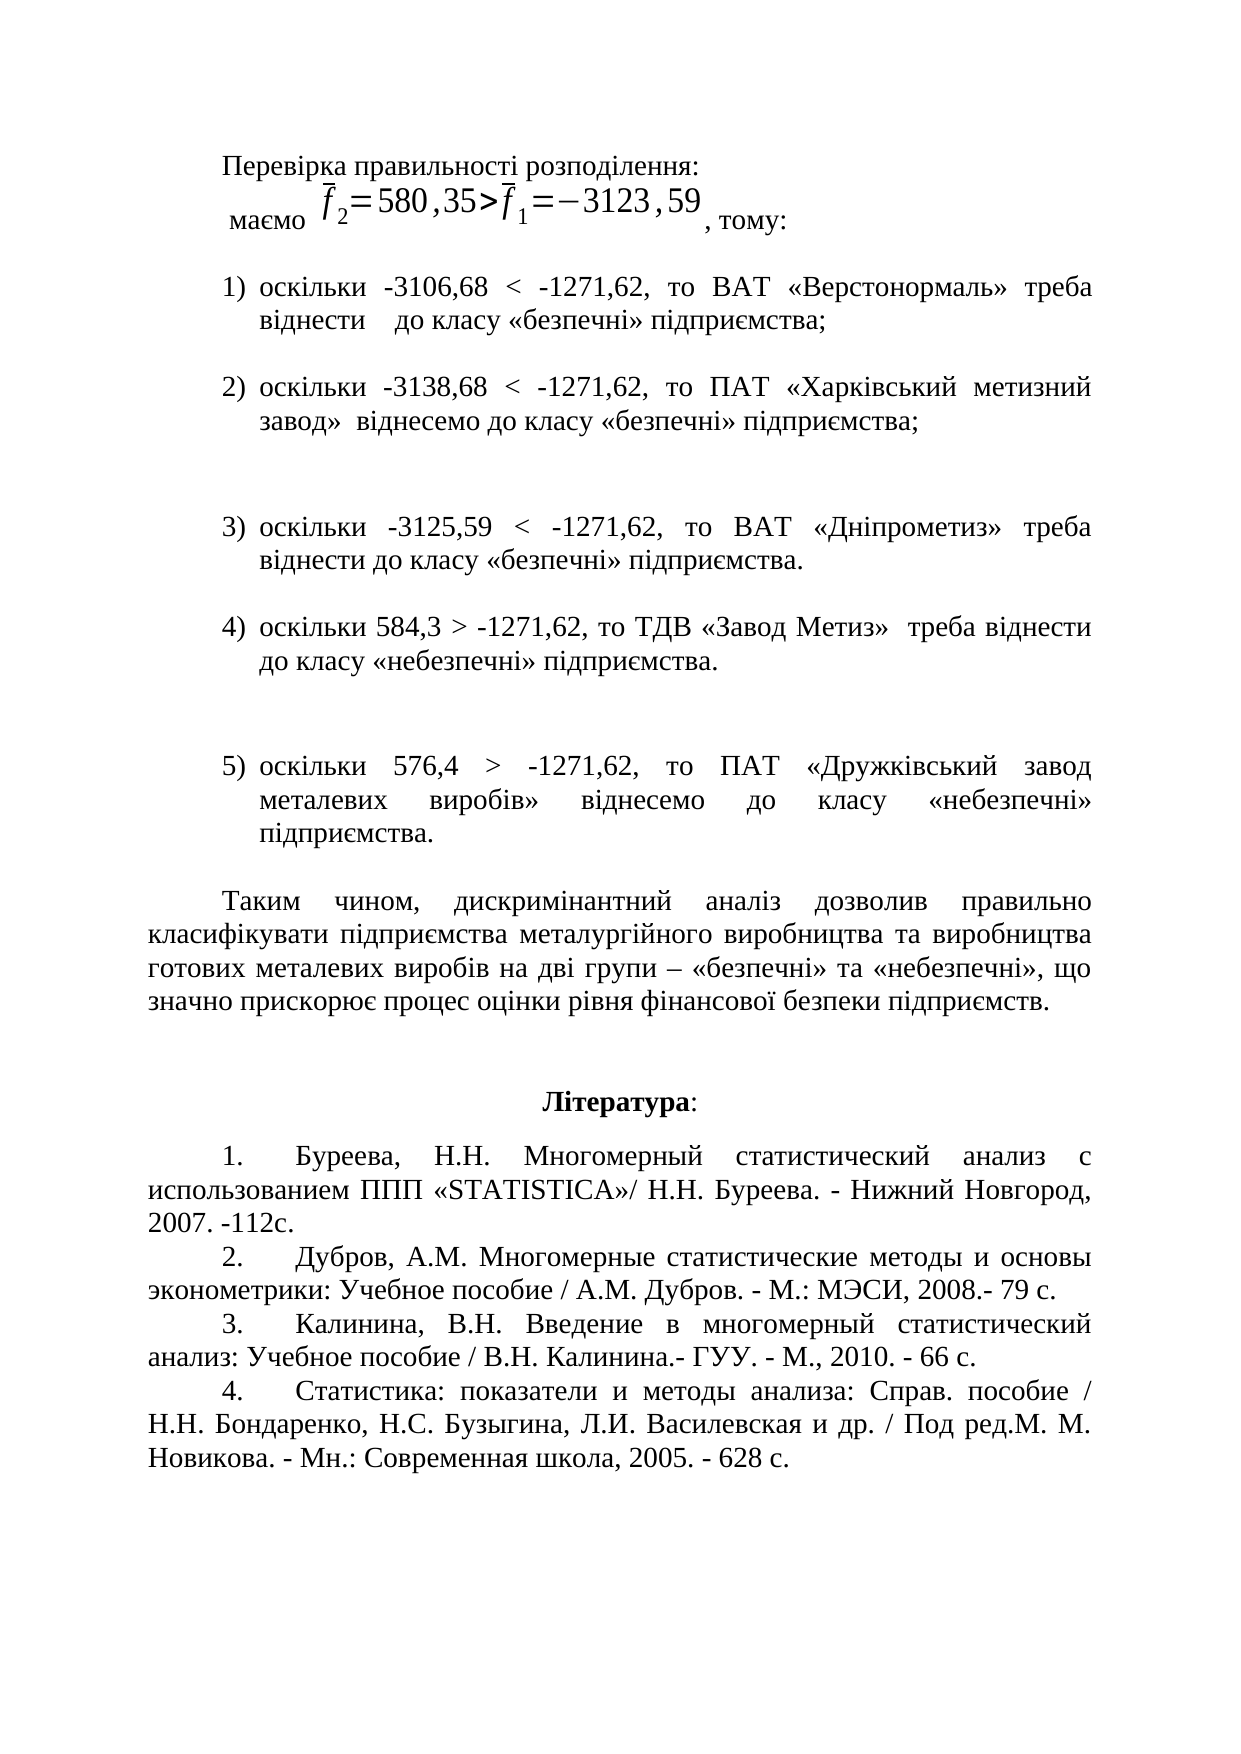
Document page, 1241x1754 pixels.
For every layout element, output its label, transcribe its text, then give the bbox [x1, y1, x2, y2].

text Перевірка правильності розподілення: [148, 148, 1092, 181]
text 2. Дубров, А.М. Многомерные статистические методы и основы эконометрики: Учебное пособие / А.М. Дубров. - М.: МЭСИ, 2008.- 79 с. [148, 1239, 1092, 1306]
list оскільки 584,3 > -1271,62, то ТДВ «Завод Метиз» треба віднести до класу «небезпечні» підприємства. [222, 609, 1092, 676]
list оскільки -3138,68 < -1271,62, то ПАТ «Харкiвський метизний завод» віднесемо до класу «безпечні» підприємства; [222, 369, 1092, 437]
list оскільки -3106,68 < -1271,62, то ВАТ «Верстонормаль» треба віднести до класу «безпечні» підприємства; [222, 269, 1092, 336]
text 3. Калинина, В.Н. Введение в многомерный статистический анализ: Учебное пособие / В.Н. Калинина.- ГУУ. - М., 2010. - 66 с. [148, 1306, 1092, 1373]
text 4. Статистика: показатели и методы анализа: Справ. пособие / Н.Н. Бондаренко, Н.С. Бузыгина, Л.И. Василевская и др. / Под ред.М. М. Новикова. - Мн.: Современная школа, 2005. - 628 с. [148, 1373, 1092, 1474]
list оскільки 576,4 > -1271,62, то ПАТ «Дружківський завод металевих виробів» віднесемо до класу «небезпечні» підприємства. [222, 748, 1092, 849]
text маємо , тому: [148, 181, 1092, 235]
text 1. Буреева, Н.Н. Многомерный статистический анализ с использованием ППП «STATISTICA»/ Н.Н. Буреева. - Нижний Новгород, 2007. -112с. [148, 1138, 1092, 1239]
text Література: [148, 1084, 1092, 1117]
list оскільки -3125,59 < -1271,62, то ВАТ «Дніпрометиз» треба віднести до класу «безпечні» підприємства. [222, 509, 1092, 576]
text Таким чином, дискримінантний аналіз дозволив правильно класифікувати підприємства металургійного виробництва та виробництва готових металевих виробів на дві групи – «безпечні» та «небезпечні», що значно прискорює процес оцінки рівня фінансової безпеки підприємств. [148, 883, 1092, 1017]
